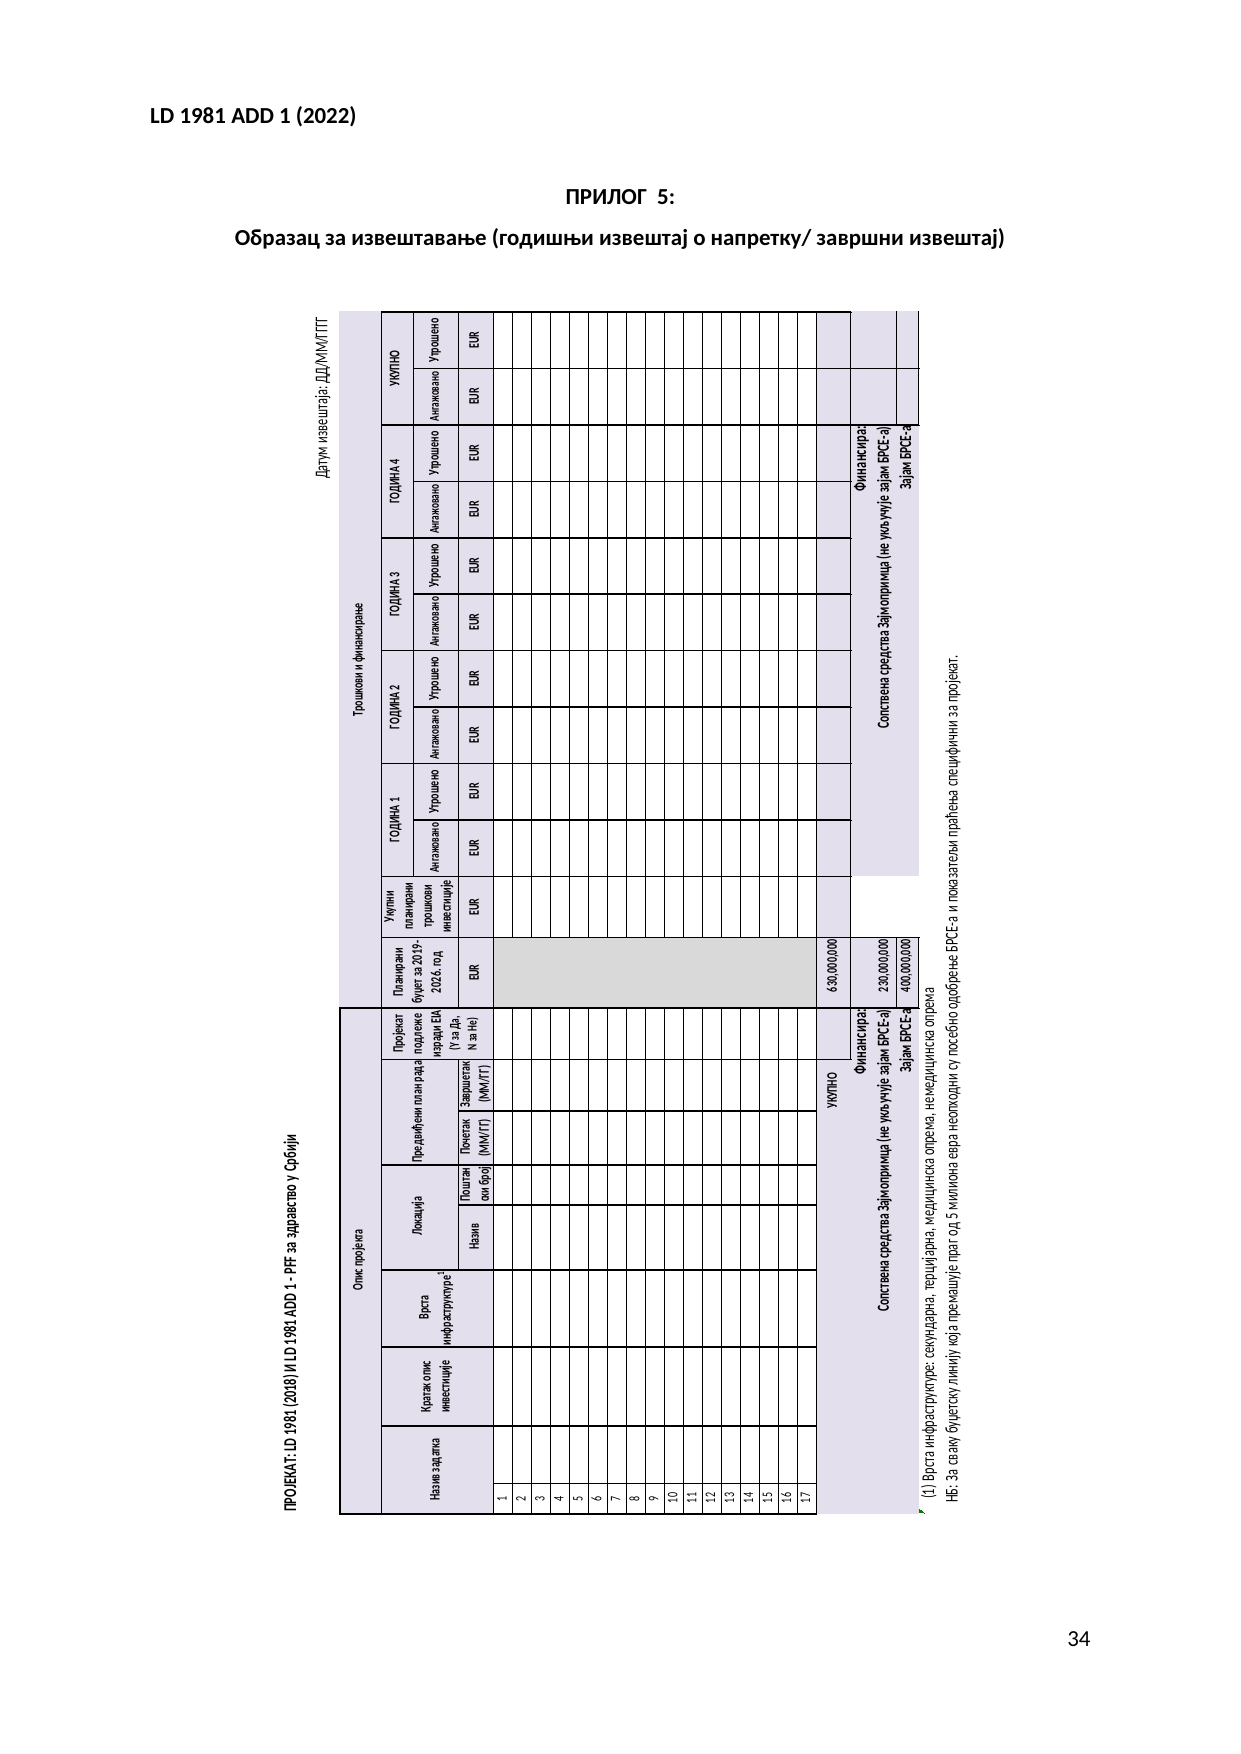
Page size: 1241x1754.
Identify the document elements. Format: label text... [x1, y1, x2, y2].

text ПРИЛОГ 5: [150, 182, 1090, 210]
text Образац за извештавање (годишњи извештај о напретку/ завршни извештај) [150, 223, 1090, 251]
text LD 1981 ADD 1 (2022) [150, 101, 1090, 129]
